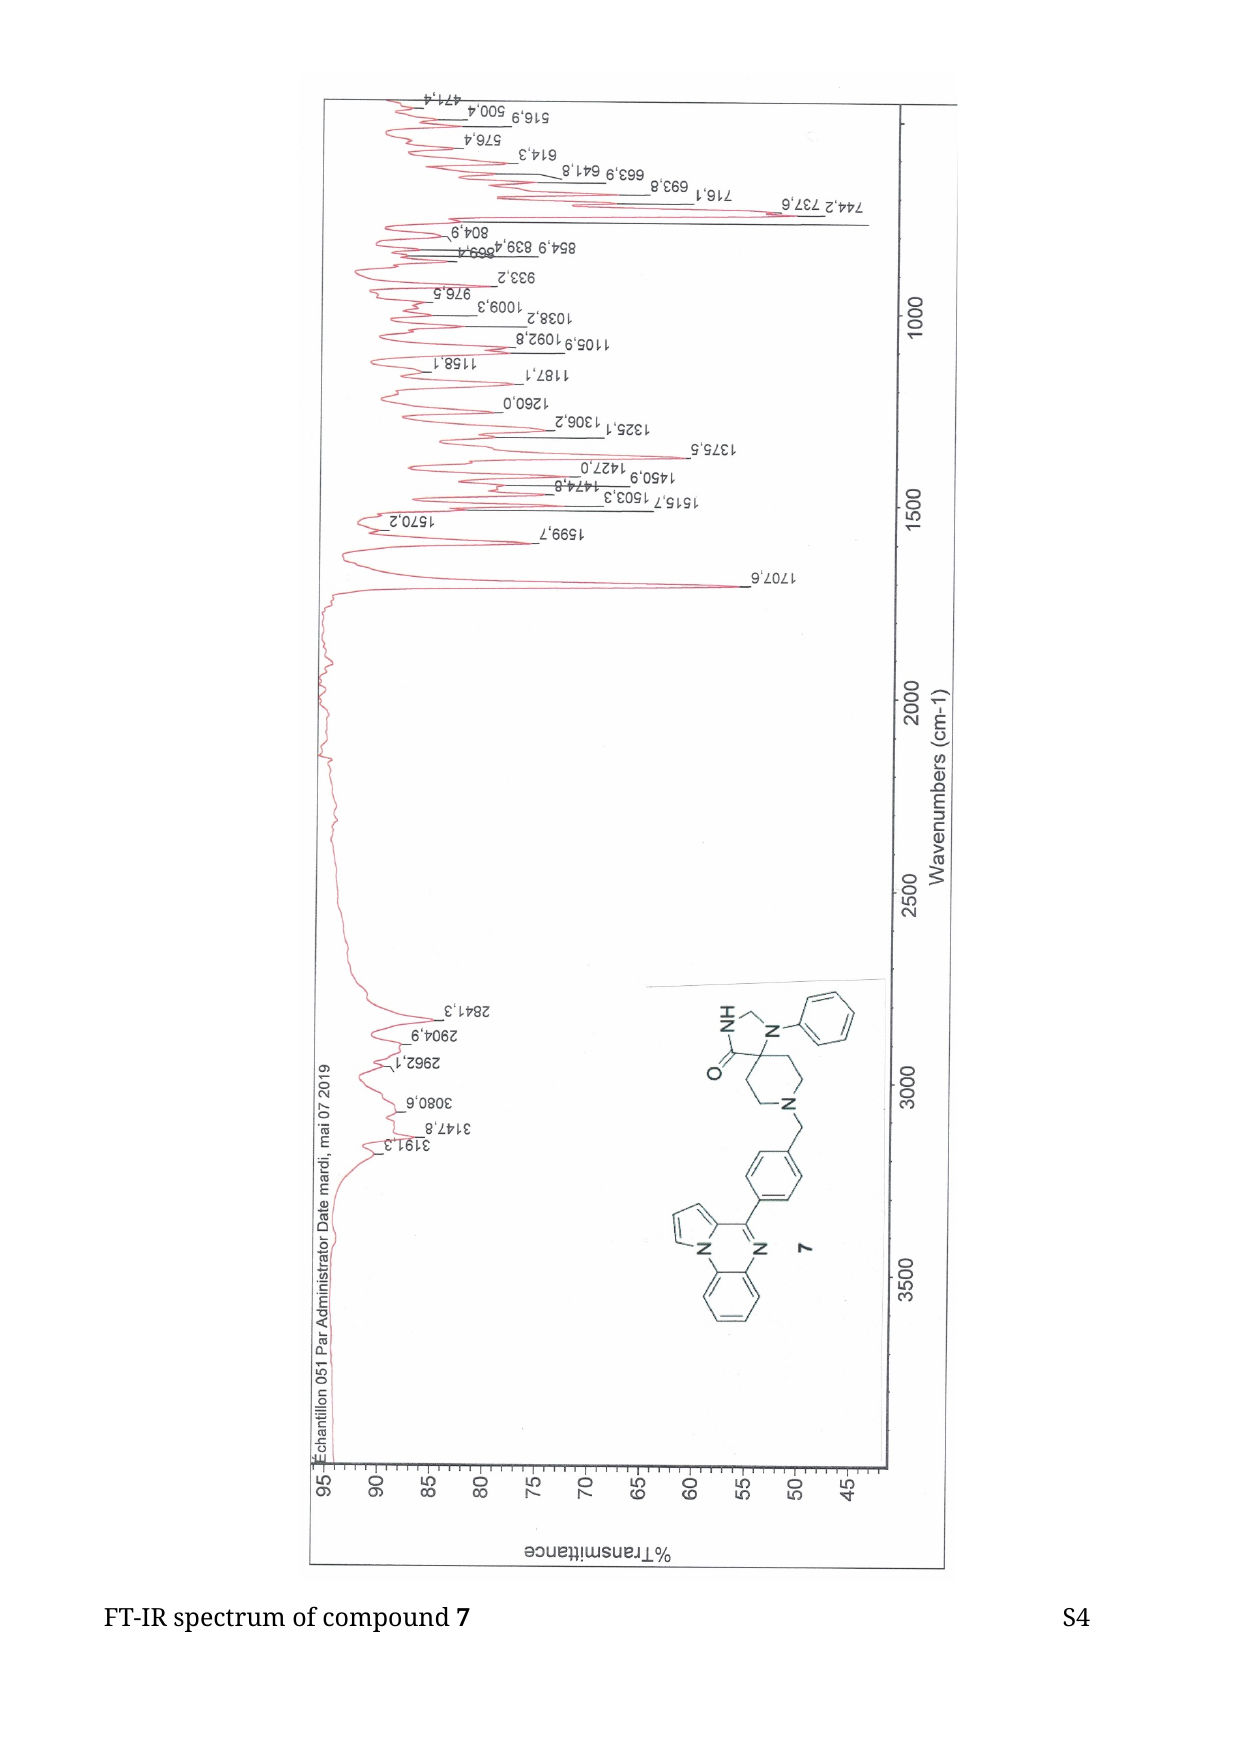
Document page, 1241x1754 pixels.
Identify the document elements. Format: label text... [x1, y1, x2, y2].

picture [297, 73, 958, 1582]
text FT-IR spectrum of compound 7 S4 [103, 1600, 1152, 1634]
